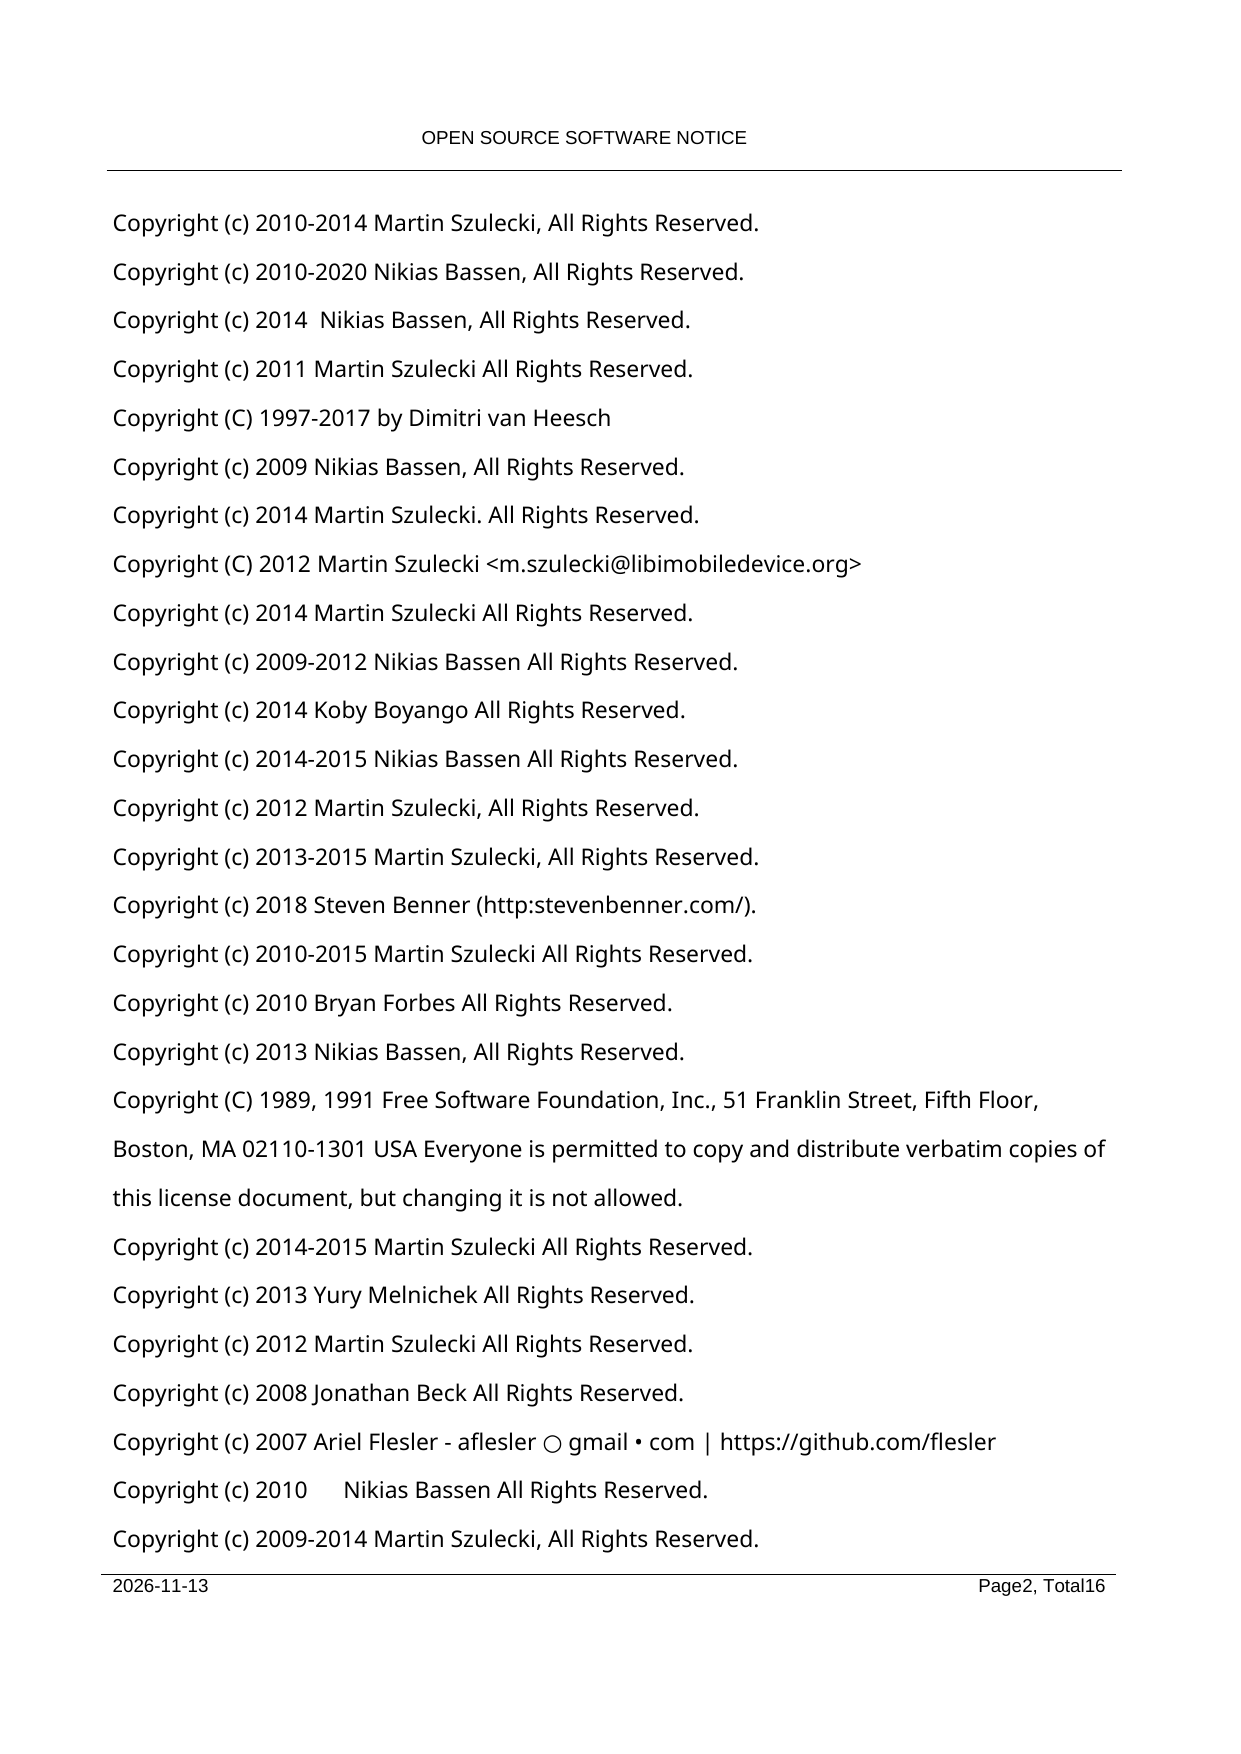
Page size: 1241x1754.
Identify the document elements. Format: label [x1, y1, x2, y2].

text [112, 206, 1128, 1555]
